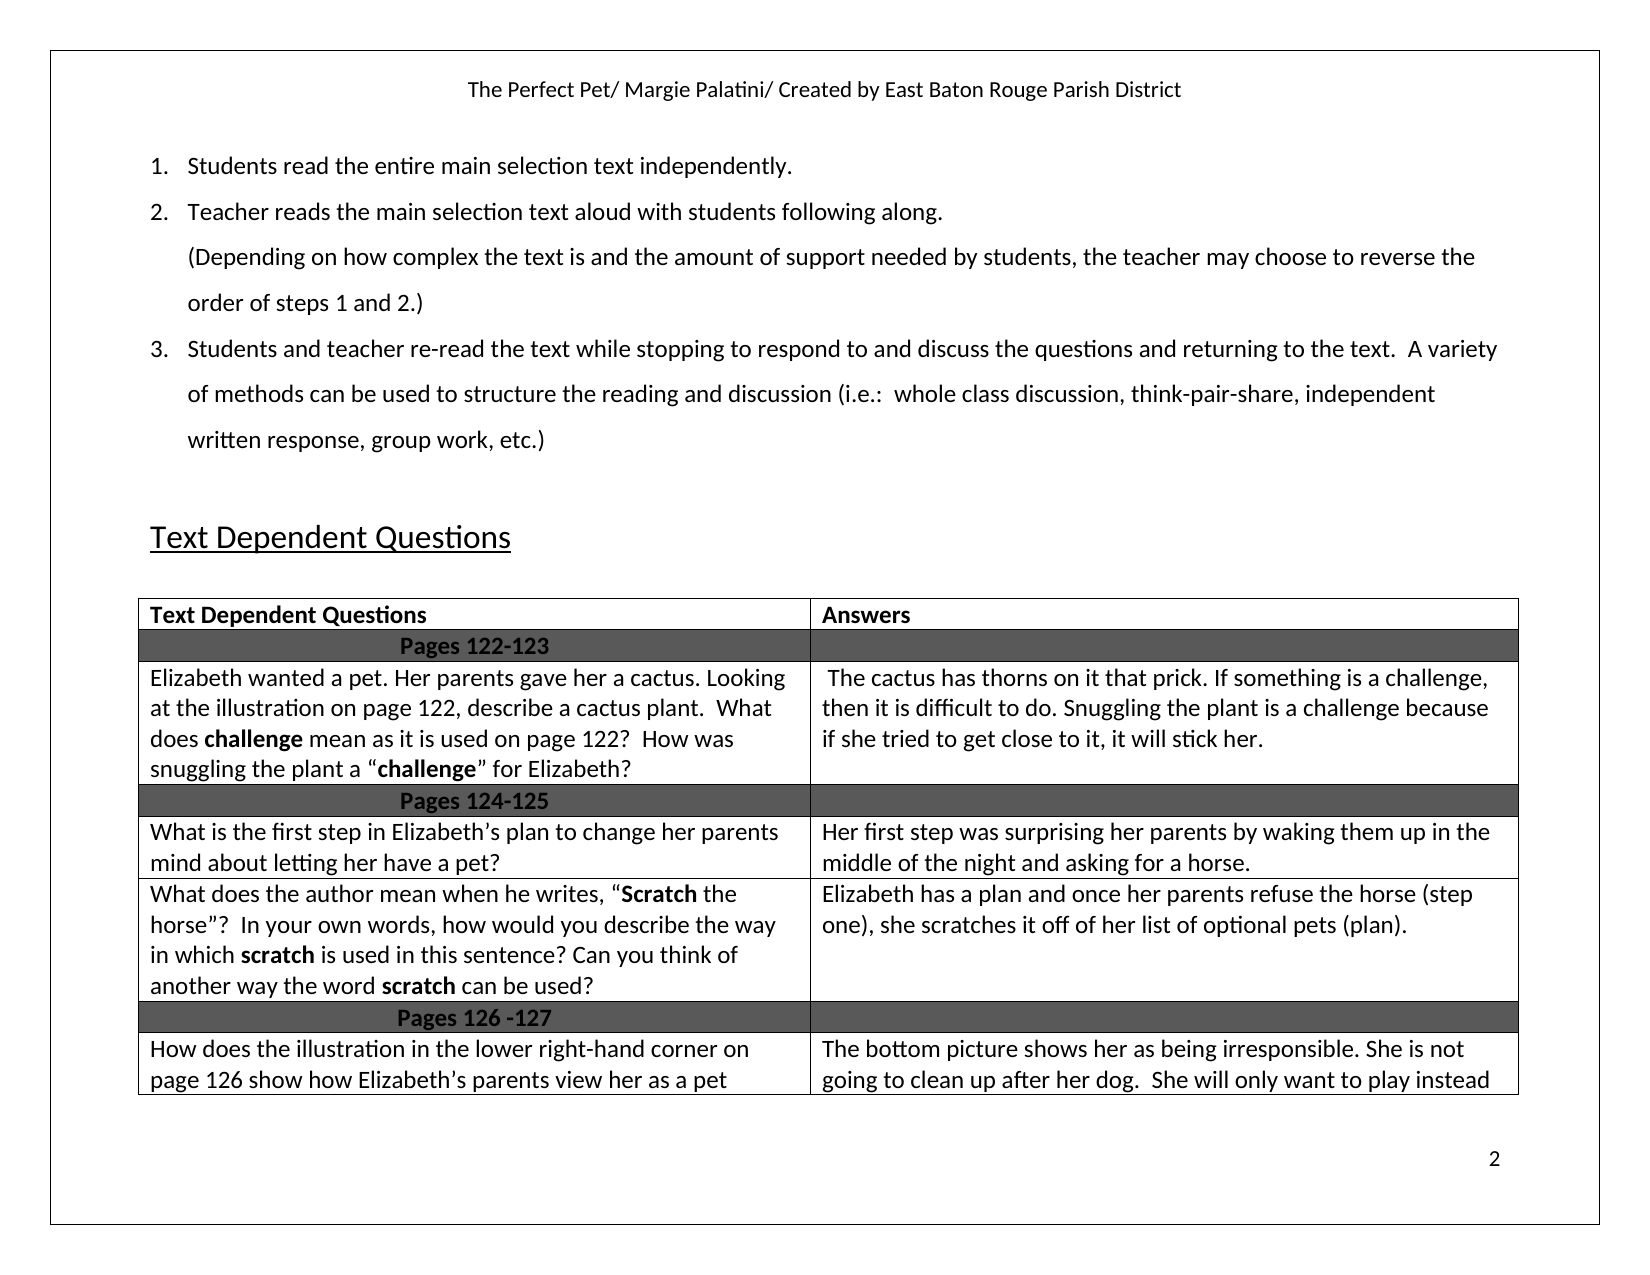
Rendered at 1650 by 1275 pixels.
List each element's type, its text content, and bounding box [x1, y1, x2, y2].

text (Depending on how complex the text is and the amount of support needed by students, the teacher may choose to reverse the order of steps 1 and 2.) [187, 241, 1500, 318]
table_cell Pages 122-123 [139, 630, 810, 661]
text Text Dependent Questions [150, 516, 1500, 557]
table_cell Her first step was surprising her parents by waking them up in the middle of the night and asking for a horse. [811, 817, 1518, 878]
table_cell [139, 1033, 810, 1094]
table_cell Pages 126 -127 [139, 1002, 810, 1032]
table_cell What does the author mean when he writes, “Scratch the horse”? In your own words, how would you describe the way in which scratch is used in this sentence? Can you think of another way the word scratch can be used? [139, 879, 810, 1001]
table_cell Elizabeth has a plan and once her parents refuse the horse (step one), she scratches it off of her list of optional pets (plan). [811, 879, 1518, 1001]
table_cell The cactus has thorns on it that prick. If something is a challenge, then it is difficult to do. Snuggling the plant is a challenge because if she tried to get close to it, it will stick her. [811, 662, 1518, 784]
table_cell Pages 124-125 [139, 785, 810, 816]
table_header Text Dependent Questions [139, 599, 810, 629]
table_cell Elizabeth wanted a pet. Her parents gave her a cactus. Looking at the illustration on page 122, describe a cactus plant. What does challenge mean as it is used on page 122? How was snuggling the plant a “challenge” for Elizabeth? [139, 662, 810, 784]
table_header Answers [811, 599, 1518, 629]
list Students and teacher re-read the text while stopping to respond to and discuss the questions and returning to the text. A variety of methods can be used to structure the reading and discussion (i.e.: whole class discussion, think-pair-share, independent written response, group work, etc.) [150, 333, 1500, 455]
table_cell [811, 1033, 1518, 1094]
table_cell What is the first step in Elizabeth’s plan to change her parents mind about letting her have a pet? [139, 817, 810, 878]
table_cell [811, 785, 1518, 816]
list Teacher reads the main selection text aloud with students following along. [150, 196, 1500, 226]
table_cell [811, 1002, 1518, 1032]
list Students read the entire main selection text independently. [150, 150, 1500, 181]
table_cell [811, 630, 1518, 661]
